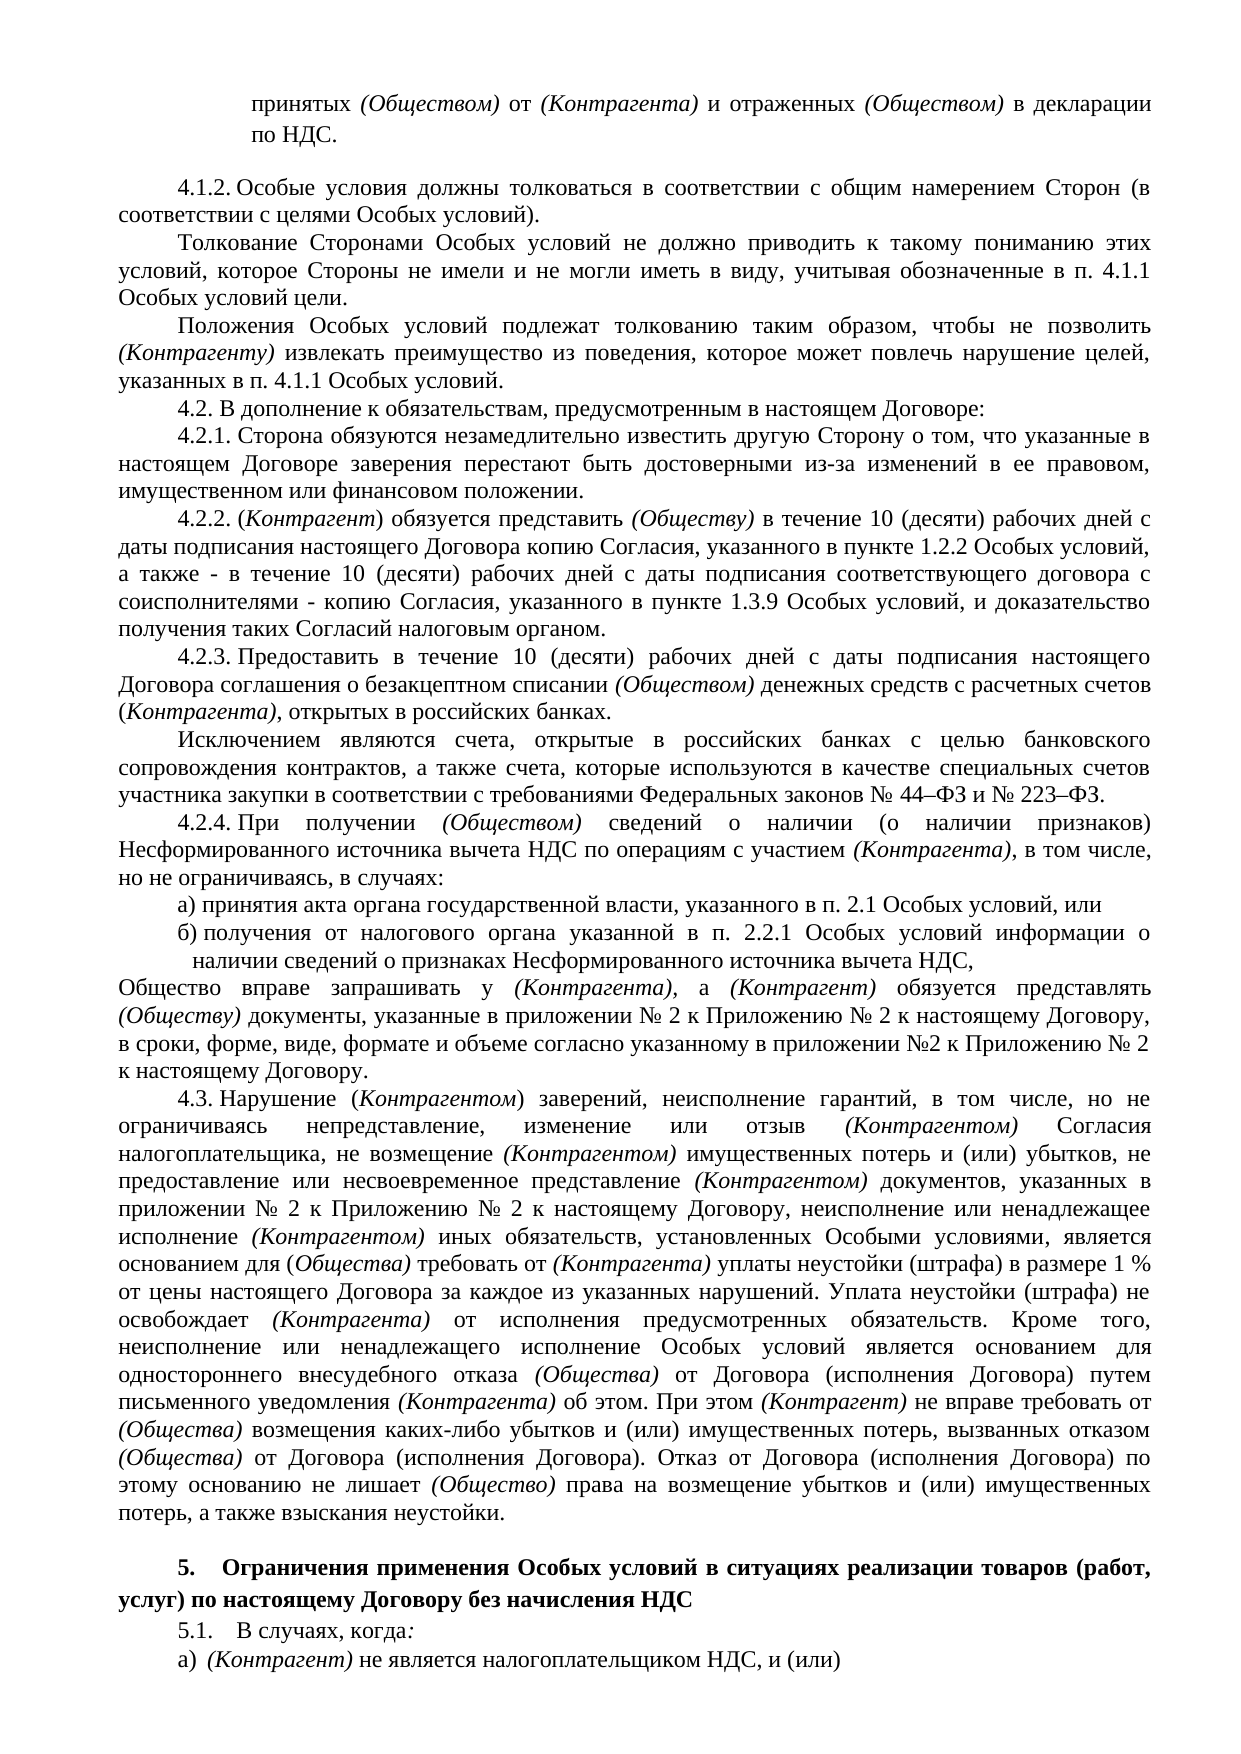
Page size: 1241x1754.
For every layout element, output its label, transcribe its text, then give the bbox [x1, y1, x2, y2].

text 4.2. В дополнение к обязательствам, предусмотренным в настоящем Договоре: [118, 394, 1152, 421]
text 4.2.1. Сторона обязуются незамедлительно известить другую Сторону о том, что указанные в настоящем Договоре заверения перестают быть достоверными из-за изменений в ее правовом, имущественном или финансовом положении. [118, 421, 1152, 504]
text a) принятия акта органа государственной власти, указанного в п. 2.1 Особых условий, или [177, 891, 1152, 918]
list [213, 89, 1152, 148]
text 4.3. Нарушение (Контрагентом) заверений, неисполнение гарантий, в том числе, но не ограничиваясь непредставление, изменение или отзыв (Контрагентом) Согласия налогоплательщика, не возмещение (Контрагентом) имущественных потерь и (или) убытков, не предоставление или несвоевременное представление (Контрагентом) документов, указанных в приложении № 2 к Приложению № 2 к настоящему Договору, неисполнение или ненадлежащее исполнение (Контрагентом) иных обязательств, установленных Особыми условиями, является основанием для (Общества) требовать от (Контрагента) уплаты неустойки (штрафа) в размере 1 % от цены настоящего Договора за каждое из указанных нарушений. Уплата неустойки (штрафа) не освобождает (Контрагента) от исполнения предусмотренных обязательств. Кроме того, неисполнение или ненадлежащего исполнение Особых условий является основанием для одностороннего внесудебного отказа (Общества) от Договора (исполнения Договора) путем письменного уведомления (Контрагента) об этом. При этом (Контрагент) не вправе требовать от (Общества) возмещения каких-либо убытков и (или) имущественных потерь, вызванных отказом (Общества) от Договора (исполнения Договора). Отказ от Договора (исполнения Договора) по этому основанию не лишает (Общество) права на возмещение убытков и (или) имущественных потерь, а также взыскания неустойки. [118, 1084, 1152, 1525]
text Положения Особых условий подлежат толкованию таким образом, чтобы не позволить (Контрагенту) извлекать преимущество из поведения, которое может повлечь нарушение целей, указанных в п. 4.1.1 Особых условий. [118, 311, 1152, 394]
text 4.2.2. (Контрагент) обязуется представить (Обществу) в течение 10 (десяти) рабочих дней с даты подписания настоящего Договора копию Согласия, указанного в пункте 1.2.2 Особых условий, а также - в течение 10 (десяти) рабочих дней с даты подписания соответствующего договора с соисполнителями - копию Согласия, указанного в пункте 1.3.9 Особых условий, и доказательство получения таких Согласий налоговым органом. [118, 504, 1152, 642]
text Исключением являются счета, открытые в российских банках с целью банковского сопровождения контрактов, а также счета, которые используются в качестве специальных счетов участника закупки в соответствии с требованиями Федеральных законов № 44–ФЗ и № 223–ФЗ. [118, 725, 1152, 808]
list (Контрагент) не является налогоплательщиком НДС, и (или) [177, 1644, 1152, 1673]
text 5.1. В случаях, когда: [118, 1616, 1152, 1644]
text 4.2.3. Предоставить в течение 10 (десяти) рабочих дней с даты подписания настоящего Договора соглашения о безакцептном списании (Обществом) денежных средств с расчетных счетов (Контрагента), открытых в российских банках. [118, 642, 1152, 725]
text б) получения от налогового органа указанной в п. 2.2.1 Особых условий информации о наличии сведений о признаках Несформированного источника вычета НДС, [177, 918, 1152, 973]
text Общество вправе запрашивать у (Контрагента), а (Контрагент) обязуется представлять (Обществу) документы, указанные в приложении № 2 к Приложению № 2 к настоящему Договору, в сроки, форме, виде, формате и объеме согласно указанному в приложении №2 к Приложению № 2 к настоящему Договору. [118, 973, 1152, 1084]
text Толкование Сторонами Особых условий не должно приводить к такому пониманию этих условий, которое Стороны не имели и не могли иметь в виду, учитывая обозначенные в п. 4.1.1 Особых условий цели. [118, 228, 1152, 311]
text 4.2.4. При получении (Обществом) сведений о наличии (о наличии признаков) Несформированного источника вычета НДС по операциям с участием (Контрагента), в том числе, но не ограничиваясь, в случаях: [118, 808, 1152, 891]
text 4.1.2. Особые условия должны толковаться в соответствии с общим намерением Сторон (в соответствии с целями Особых условий). [118, 173, 1152, 228]
list Ограничения применения Особых условий в ситуациях реализации товаров (работ, услуг) по настоящему Договору без начисления НДС [118, 1553, 1152, 1612]
